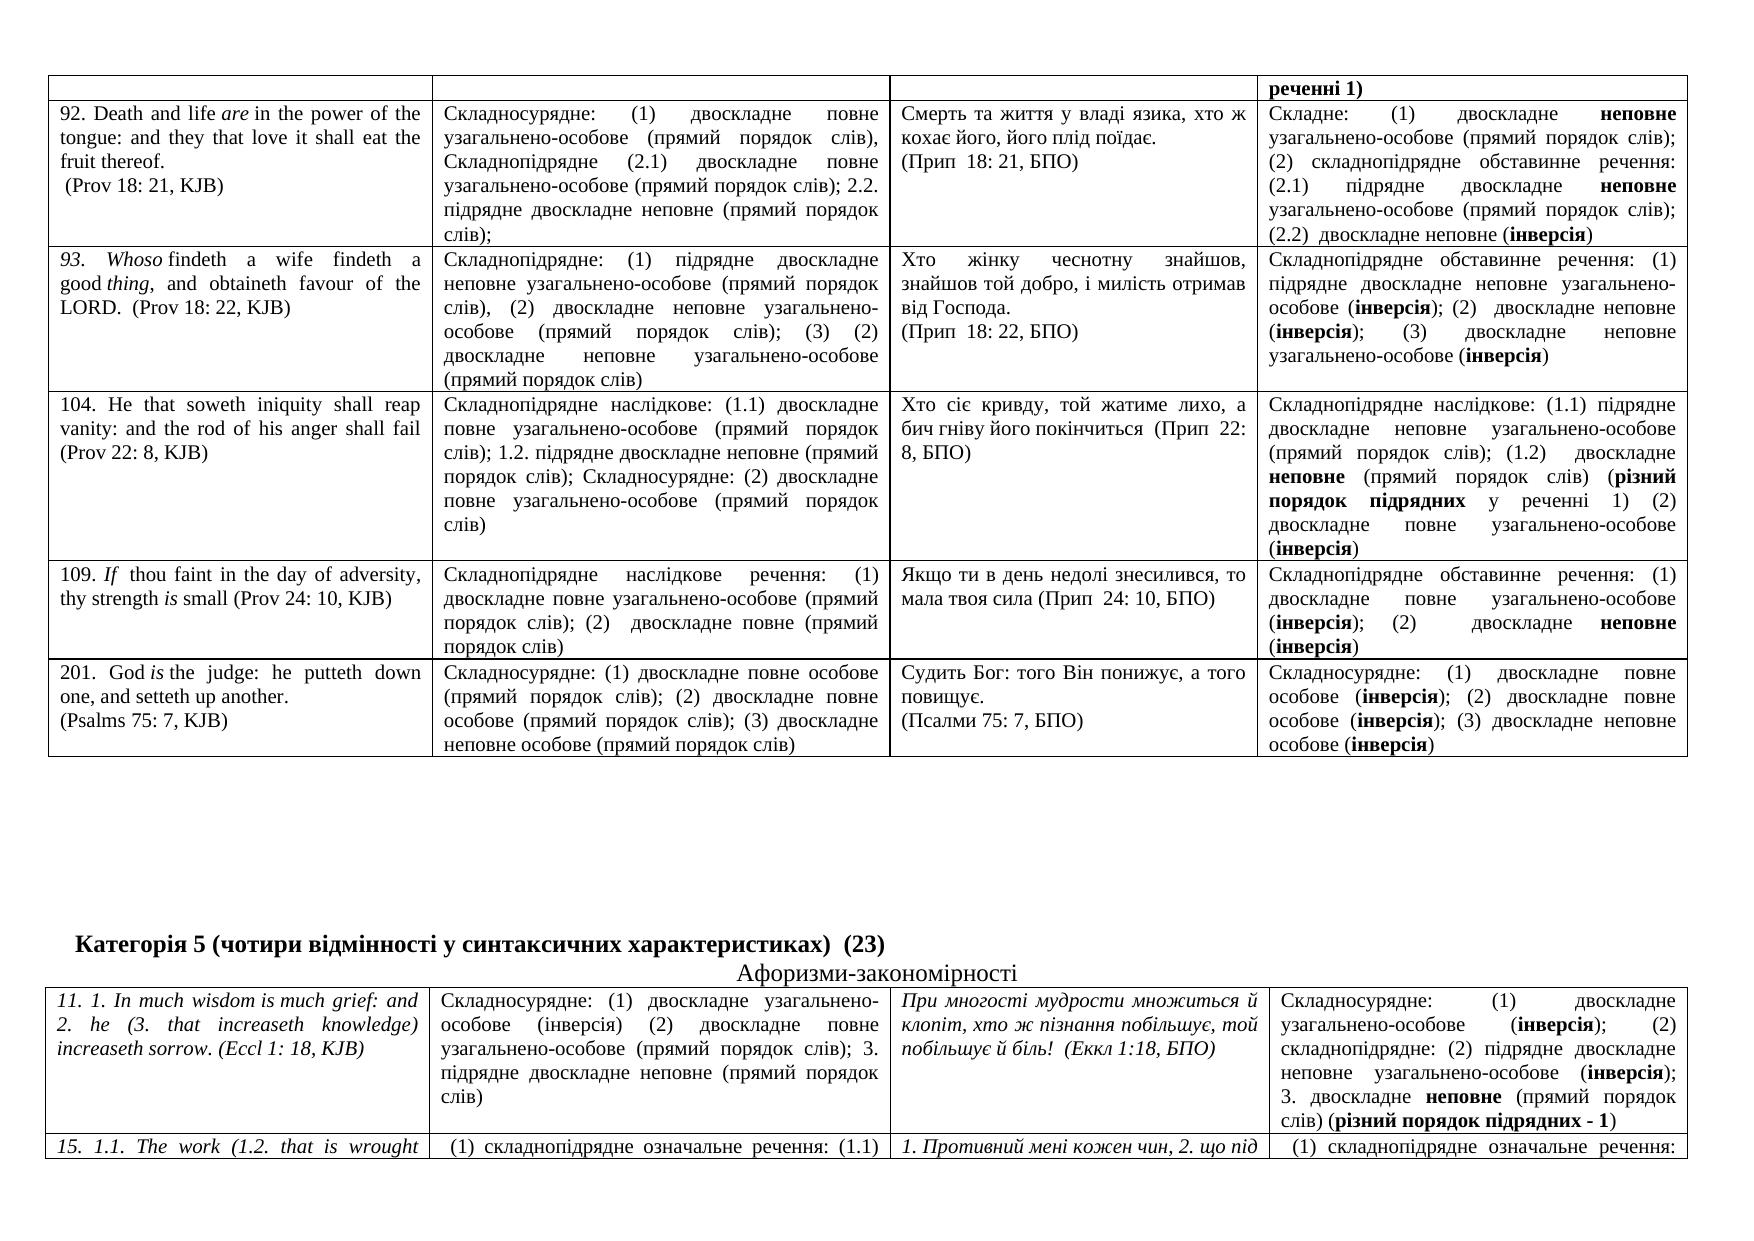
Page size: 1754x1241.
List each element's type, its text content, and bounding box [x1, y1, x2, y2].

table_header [1258, 76, 1687, 100]
text Категорія 5 (чотири відмінності у синтаксичних характеристиках) (23) [75, 929, 1679, 958]
table_cell Складнопідрядне наслідкове: (1.1) підрядне двоскладне неповне узагальнено-особове (прямий порядок слів); (1.2) двоскладне неповне (прямий порядок слів) (різний порядок підрядних у реченні 1) (2) двоскладне повне узагальнено-особове (інверсія) [1258, 392, 1687, 560]
table_cell Складнопідрядне обставинне речення: (1) двоскладне повне узагальнено-особове (інверсія); (2) двоскладне неповне (інверсія) [1258, 561, 1687, 658]
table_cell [430, 1134, 890, 1158]
table_cell Якщо ти в день недолі знесилився, то мала твоя сила (Прип 24: 10, БПО) [891, 561, 1257, 658]
table_header Складносурядне: (1) двоскладне узагальнено-особове (інверсія) (2) двоскладне повне узагальнено-особове (прямий порядок слів); 3. підрядне двоскладне неповне (прямий порядок слів) [430, 988, 890, 1132]
table_header Складносурядне: (1) двоскладне узагальнено-особове (інверсія); (2) складнопідрядне: (2) підрядне двоскладне неповне узагальнено-особове (інверсія); 3. двоскладне неповне (прямий порядок слів) (різний порядок підрядних - 1) [1270, 988, 1687, 1132]
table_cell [891, 1134, 1269, 1158]
table_header При многості мудрости множиться й клопіт, хто ж пізнання побільшує, той побільшує й біль! (Еккл 1:18, БПО) [891, 988, 1269, 1132]
table_header 11. 1. In much wisdom is much grief: and 2. he (3. that increaseth knowledge) increaseth sorrow. (Eccl 1: 18, KJB) [46, 988, 429, 1132]
table_cell Складне: (1) двоскладне неповне узагальнено-особове (прямий порядок слів); (2) складнопідрядне обставинне речення: (2.1) підрядне двоскладне неповне узагальнено-особове (прямий порядок слів); (2.2) двоскладне неповне (інверсія) [1258, 101, 1687, 246]
table_cell Складнопідрядне: (1) підрядне двоскладне неповне узагальнено-особове (прямий порядок слів), (2) двоскладне неповне узагальнено-особове (прямий порядок слів); (3) (2) двоскладне неповне узагальнено-особове (прямий порядок слів) [433, 247, 889, 391]
table_cell 93. Whoso findeth a wife findeth a good thing, and obtaineth favour of the LORD. (Prov 18: 22, KJB) [49, 247, 432, 391]
table_header 201. God is the judge: he putteth down one, and setteth up another. (Psalms 75: 7, KJB) [49, 660, 432, 756]
table_cell 104. He that soweth iniquity shall reap vanity: and the rod of his anger shall fail (Prov 22: 8, KJB) [49, 392, 432, 560]
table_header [433, 76, 889, 100]
table_cell Смерть та життя у владі язика, хто ж кохає його, його плід поїдає. (Прип 18: 21, БПО) [891, 101, 1257, 246]
table_cell Складнопідрядне наслідкове речення: (1) двоскладне повне узагальнено-особове (прямий порядок слів); (2) двоскладне повне (прямий порядок слів) [433, 561, 889, 658]
table_cell Складнопідрядне обставинне речення: (1) підрядне двоскладне неповне узагальнено-особове (інверсія); (2) двоскладне неповне (інверсія); (3) двоскладне неповне узагальнено-особове (інверсія) [1258, 247, 1687, 391]
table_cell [1270, 1134, 1687, 1158]
table_header Судить Бог: того Він понижує, а того повищує. (Псалми 75: 7, БПО) [891, 660, 1257, 756]
table_cell Хто сіє кривду, той жатиме лихо, а бич гніву його покінчиться (Прип 22: 8, БПО) [891, 392, 1257, 560]
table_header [891, 76, 1257, 100]
table_cell Хто жінку чеснотну знайшов, знайшов той добро, і милість отримав від Господа. (Прип 18: 22, БПО) [891, 247, 1257, 391]
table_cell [46, 1134, 429, 1158]
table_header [49, 76, 432, 100]
table_cell Складносурядне: (1) двоскладне повне узагальнено-особове (прямий порядок слів), Складнопідрядне (2.1) двоскладне повне узагальнено-особове (прямий порядок слів); 2.2. підрядне двоскладне неповне (прямий порядок слів); [433, 101, 889, 246]
text Афоризми-закономірності [75, 958, 1679, 987]
table_cell 92. Death and life are in the power of the tongue: and they that love it shall eat the fruit thereof. (Prov 18: 21, KJB) [49, 101, 432, 246]
table_header Складносурядне: (1) двоскладне повне особове (інверсія); (2) двоскладне повне особове (інверсія); (3) двоскладне неповне особове (інверсія) [1258, 660, 1687, 756]
table_header Складносурядне: (1) двоскладне повне особове (прямий порядок слів); (2) двоскладне повне особове (прямий порядок слів); (3) двоскладне неповне особове (прямий порядок слів) [433, 660, 889, 756]
table_cell 109. If thou faint in the day of adversity, thy strength is small (Prov 24: 10, KJB) [49, 561, 432, 658]
table_cell Складнопідрядне наслідкове: (1.1) двоскладне повне узагальнено-особове (прямий порядок слів); 1.2. підрядне двоскладне неповне (прямий порядок слів); Складносурядне: (2) двоскладне повне узагальнено-особове (прямий порядок слів) [433, 392, 889, 560]
